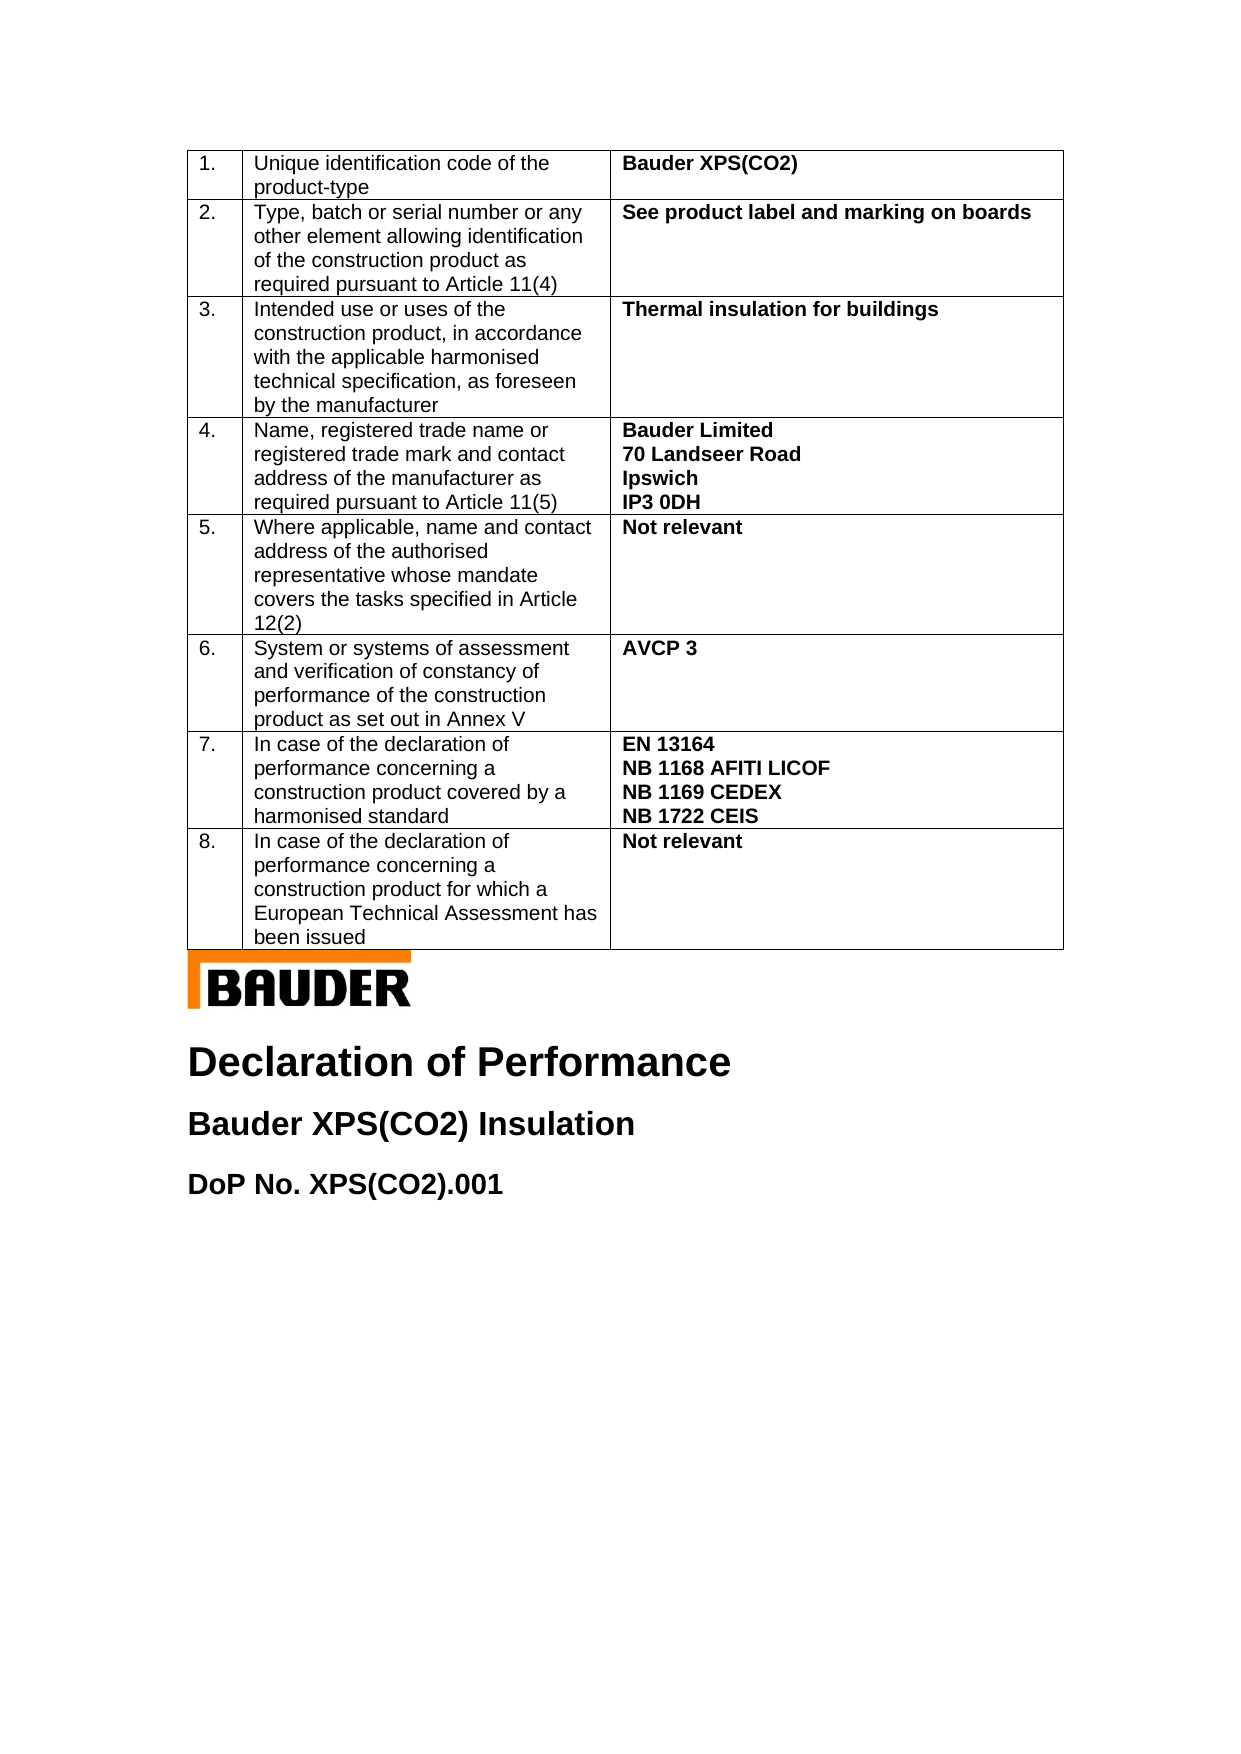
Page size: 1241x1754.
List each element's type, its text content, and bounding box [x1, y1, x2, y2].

text Declaration of Performance [187, 1037, 1053, 1085]
table_cell 7. [188, 732, 242, 828]
table_cell Thermal insulation for buildings [611, 297, 1063, 417]
table_cell Name, registered trade name or registered trade mark and contact address of the manufacturer as required pursuant to Article 11(5) [243, 418, 610, 513]
table_cell See product label and marking on boards [611, 200, 1063, 296]
table_cell Bauder Limited 70 Landseer Road Ipswich IP3 0DH [611, 418, 1063, 513]
table_cell Not relevant [611, 515, 1063, 634]
table_cell System or systems of assessment and verification of constancy of performance of the construction product as set out in Annex V [243, 635, 610, 731]
table_cell 5. [188, 515, 242, 634]
table_cell 2. [188, 200, 242, 296]
table_cell In case of the declaration of performance concerning a construction product for which a European Technical Assessment has been issued [243, 829, 610, 949]
table_header 1. [188, 151, 242, 199]
table_cell 6. [188, 635, 242, 731]
table_cell 3. [188, 297, 242, 417]
table_cell Where applicable, name and contact address of the authorised representative whose mandate covers the tasks specified in Article 12(2) [243, 515, 610, 634]
text Bauder XPS(CO2) Insulation [187, 1104, 1053, 1143]
text DoP No. XPS(CO2).001 [187, 1167, 1053, 1200]
picture [187, 950, 411, 1014]
table_cell Intended use or uses of the construction product, in accordance with the applicable harmonised technical specification, as foreseen by the manufacturer [243, 297, 610, 417]
table_header Unique identification code of the product-type [243, 151, 610, 199]
table_cell 8. [188, 829, 242, 949]
table_cell Not relevant [611, 829, 1063, 949]
table_cell EN 13164 NB 1168 AFITI LICOF NB 1169 CEDEX NB 1722 CEIS [611, 732, 1063, 828]
table_cell 4. [188, 418, 242, 513]
table_cell AVCP 3 [611, 635, 1063, 731]
table_cell In case of the declaration of performance concerning a construction product covered by a harmonised standard [243, 732, 610, 828]
table_cell Type, batch or serial number or any other element allowing identification of the construction product as required pursuant to Article 11(4) [243, 200, 610, 296]
table_header Bauder XPS(CO2) [611, 151, 1063, 199]
